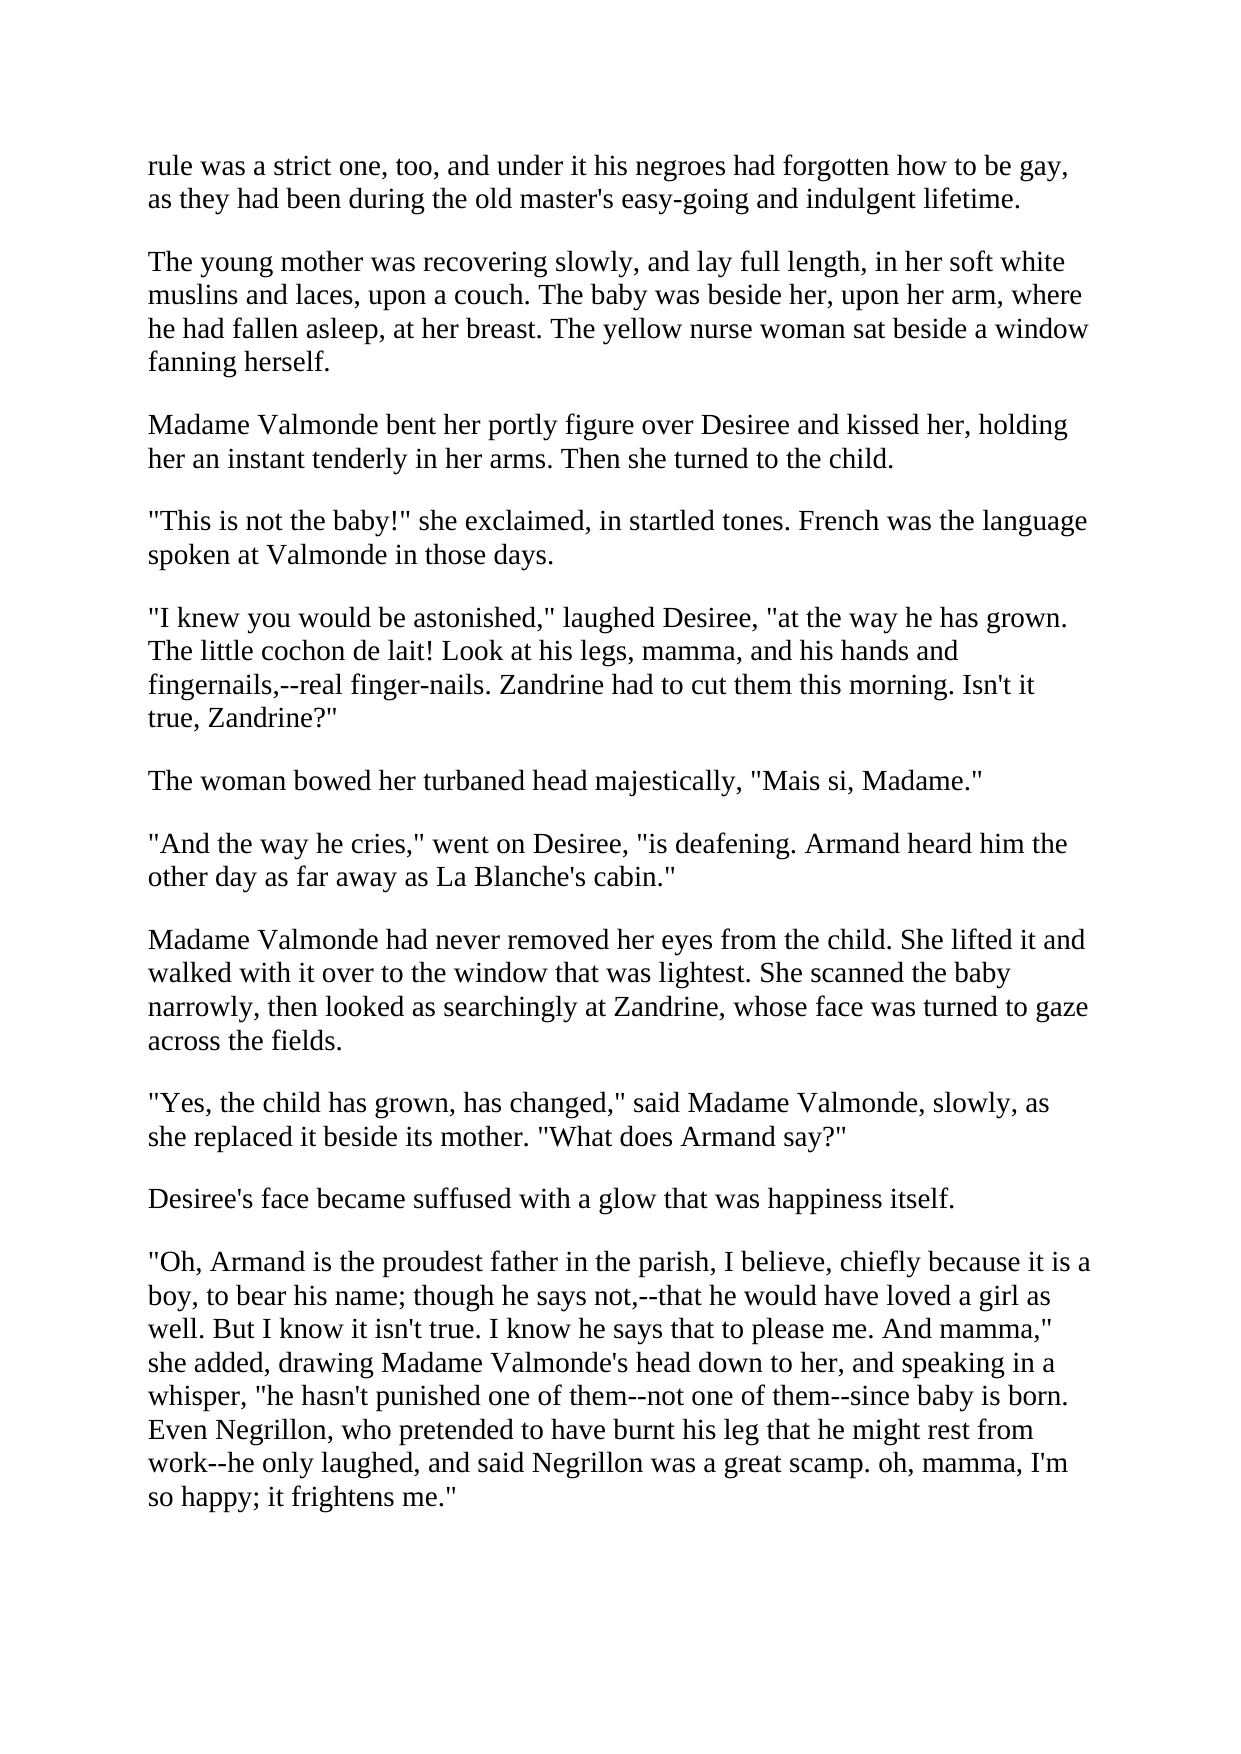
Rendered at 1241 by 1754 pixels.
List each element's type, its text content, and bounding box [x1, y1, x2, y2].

text "Oh, Armand is the proudest father in the parish, I believe, chiefly because it is a boy, to bear his name; though he says not,--that he would have loved a girl as well. But I know it isn't true. I know he says that to please me. And mamma," she added, drawing Madame Valmonde's head down to her, and speaking in a whisper, "he hasn't punished one of them--not one of them--since baby is born. Even Negrillon, who pretended to have burnt his leg that he might rest from work--he only laughed, and said Negrillon was a great scamp. oh, mamma, I'm so happy; it frightens me." [148, 1244, 1093, 1513]
text "This is not the baby!" she exclaimed, in startled tones. French was the language spoken at Valmonde in those days. [148, 503, 1093, 571]
text Madame Valmonde bent her portly figure over Desiree and kissed her, holding her an instant tenderly in her arms. Then she turned to the child. [148, 407, 1093, 474]
text The young mother was recovering slowly, and lay full length, in her soft white muslins and laces, upon a couch. The baby was beside her, upon her arm, where he had fallen asleep, at her breast. The yellow nurse woman sat beside a window fanning herself. [148, 244, 1093, 378]
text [148, 148, 1093, 215]
text The woman bowed her turbaned head majestically, "Mais si, Madame." [148, 763, 1093, 797]
text Madame Valmonde had never removed her eyes from the child. She lifted it and walked with it over to the window that was lightest. She scanned the baby narrowly, then looked as searchingly at Zandrine, whose face was turned to gaze across the fields. [148, 922, 1093, 1056]
text Desiree's face became suffused with a glow that was happiness itself. [148, 1182, 1093, 1215]
text "I knew you would be astonished," laughed Desiree, "at the way he has grown. The little cochon de lait! Look at his legs, mamma, and his hands and fingernails,--real finger-nails. Zandrine had to cut them this morning. Isn't it true, Zandrine?" [148, 600, 1093, 734]
text "And the way he cries," went on Desiree, "is deafening. Armand heard him the other day as far away as La Blanche's cabin." [148, 826, 1093, 893]
text "Yes, the child has grown, has changed," said Madame Valmonde, slowly, as she replaced it beside its mother. "What does Armand say?" [148, 1085, 1093, 1152]
